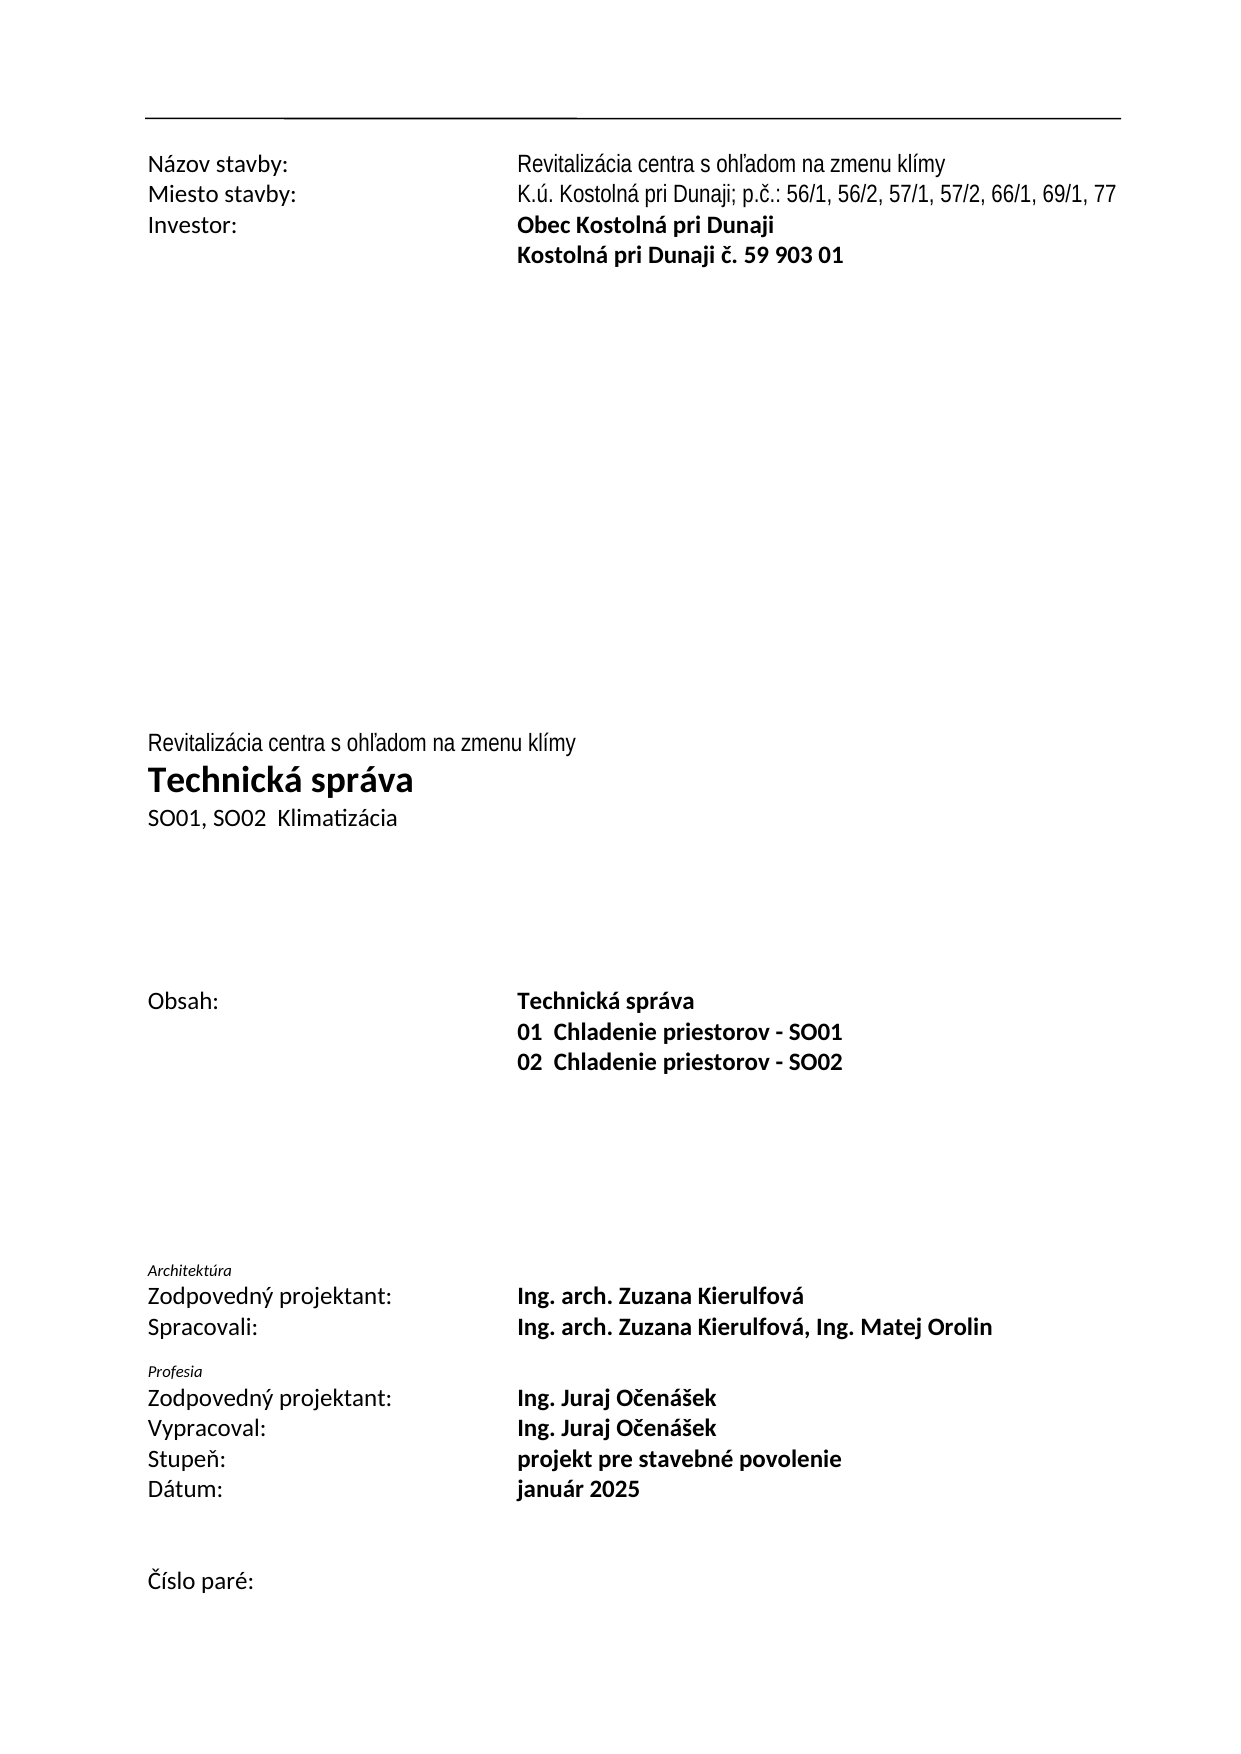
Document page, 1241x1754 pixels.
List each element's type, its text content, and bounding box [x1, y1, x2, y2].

text SO01, SO02 Klimatizácia [148, 802, 1122, 833]
text Číslo paré: [148, 1565, 1122, 1596]
text Kostolná pri Dunaji č. 59 903 01 [517, 239, 1122, 270]
text Zodpovedný projektant: Ing. arch. Zuzana Kierulfová [148, 1280, 1122, 1311]
text Investor: Obec Kostolná pri Dunaji [148, 209, 1122, 239]
text Dátum: január 2025 [148, 1473, 1122, 1504]
text Zodpovedný projektant: Ing. Juraj Očenášek [148, 1382, 1122, 1412]
text Technická správa [148, 756, 1122, 802]
text Obsah: Technická správa [148, 985, 1122, 1016]
text Profesia [148, 1362, 1122, 1382]
text Stupeň: projekt pre stavebné povolenie [148, 1443, 1122, 1473]
text Názov stavby: [148, 148, 1122, 178]
text 02 Chladenie priestorov - SO02 [148, 1046, 1122, 1077]
text Architektúra [148, 1260, 1122, 1280]
text Vypracoval: Ing. Juraj Očenášek [148, 1412, 1122, 1443]
text Spracovali: Ing. arch. Zuzana Kierulfová, Ing. Matej Orolin [148, 1311, 1122, 1341]
text 01 Chladenie priestorov - SO01 [148, 1016, 1122, 1046]
text Miesto stavby: [148, 178, 1122, 209]
